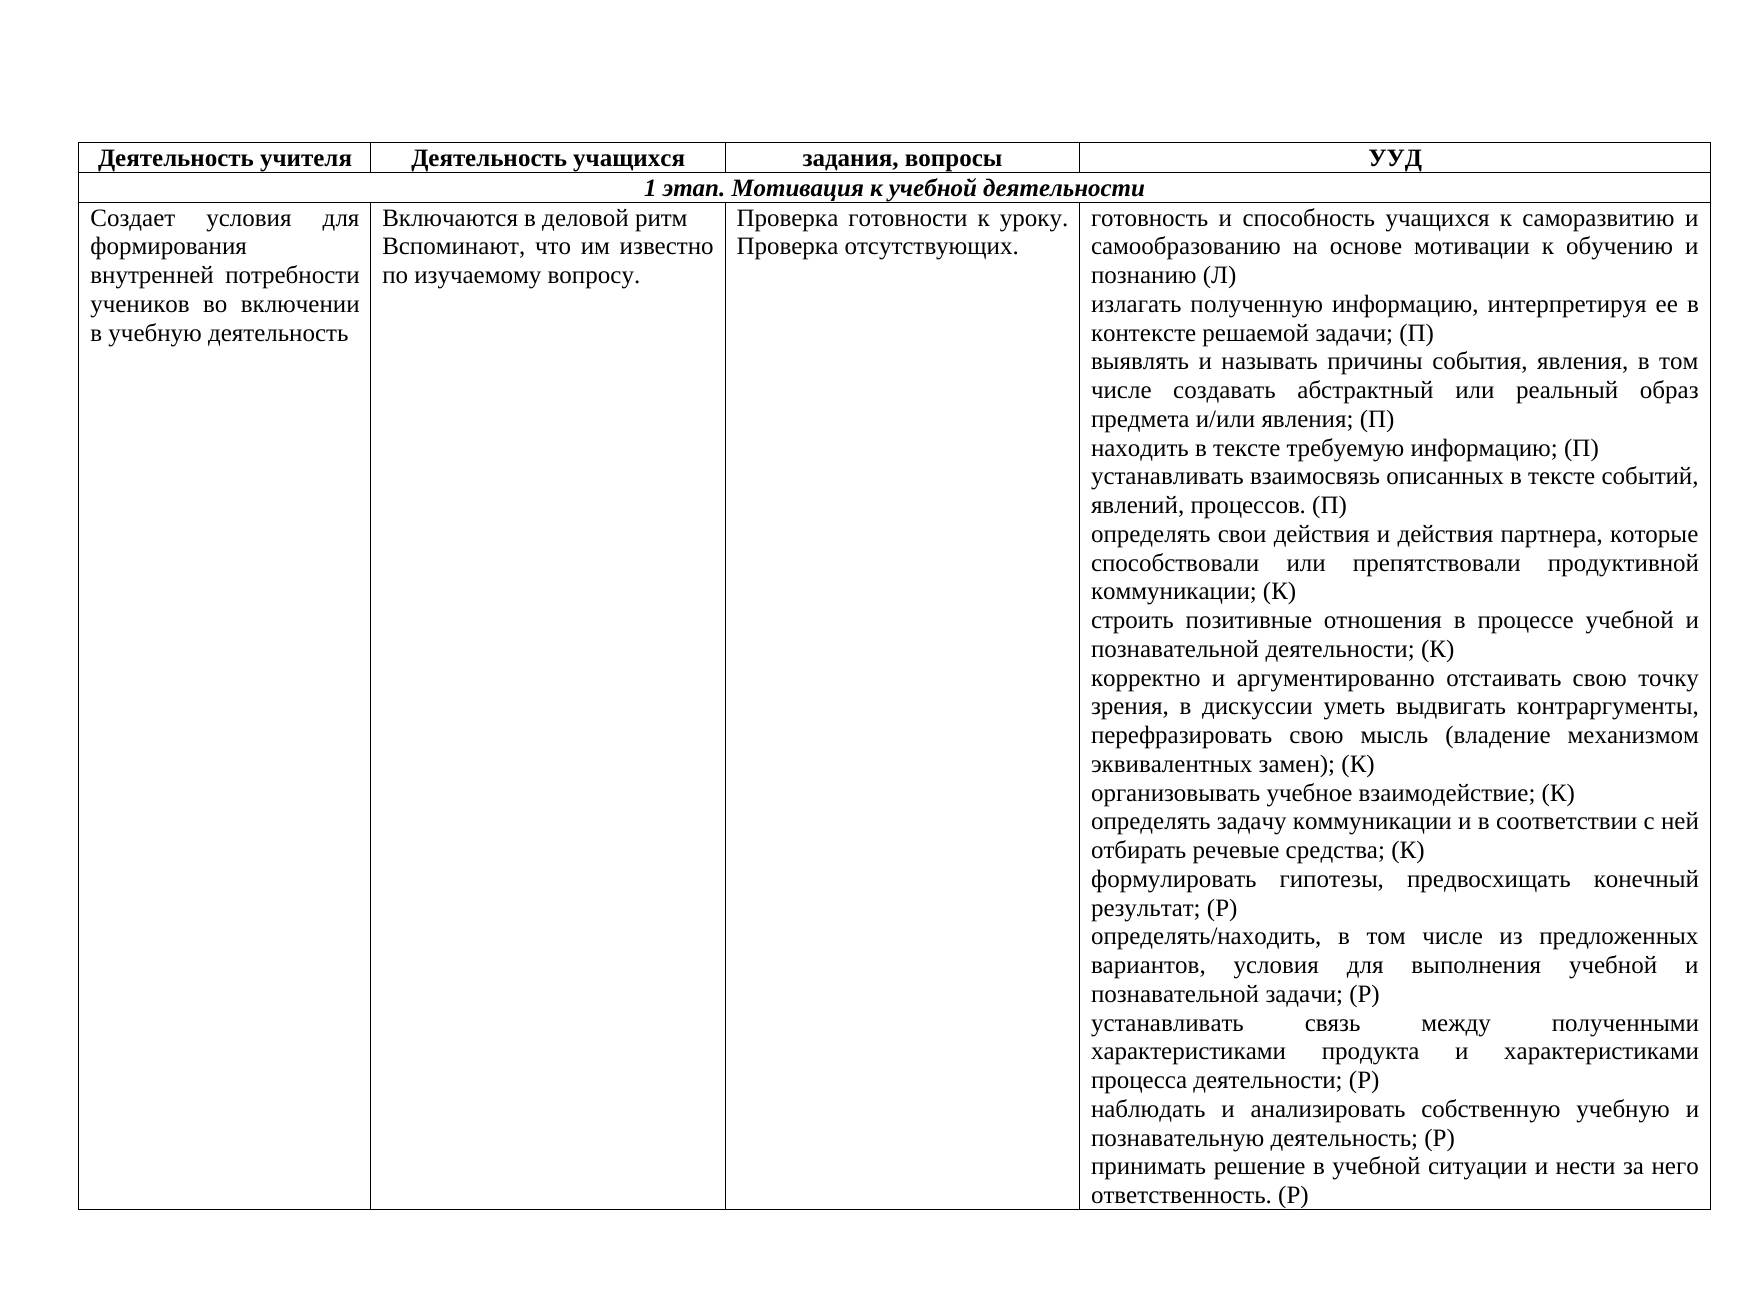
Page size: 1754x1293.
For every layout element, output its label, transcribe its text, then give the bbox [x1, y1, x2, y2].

table_cell Проверка готовности к уроку. Проверка отсутствующих. [726, 203, 1079, 1209]
table_header задания, вопросы [726, 143, 1079, 172]
table_cell готовность и способность учащихся к саморазвитию и самообразованию на основе мотивации к обучению и познанию (Л) излагать полученную информацию, интерпретируя ее в контексте решаемой задачи; (П) выявлять и называть причины события, явления, в том числе создавать абстрактный или реальный образ предмета и/или явления; (П) находить в тексте требуемую информацию; (П) устанавливать взаимосвязь описанных в тексте событий, явлений, процессов. (П) определять свои действия и действия партнера, которые способствовали или препятствовали продуктивной коммуникации; (К) строить позитивные отношения в процессе учебной и познавательной деятельности; (К) корректно и аргументированно отстаивать свою точку зрения, в дискуссии уметь выдвигать контраргументы, перефразировать свою мысль (владение механизмом эквивалентных замен); (К) организовывать учебное взаимодействие; (К) определять задачу коммуникации и в соответствии с ней отбирать речевые средства; (К) формулировать гипотезы, предвосхищать конечный результат; (Р) определять/находить, в том числе из предложенных вариантов, условия для выполнения учебной и познавательной задачи; (Р) устанавливать связь между полученными характеристиками продукта и характеристиками процесса деятельности; (Р) наблюдать и анализировать собственную учебную и познавательную деятельность; (Р) принимать решение в учебной ситуации и нести за него ответственность. (Р) [1080, 203, 1710, 1209]
table_cell 1 этап. Мотивация к учебной деятельности [79, 173, 1710, 202]
table_cell Включаются в деловой ритм Вспоминают, что им известно по изучаемому вопросу. [371, 203, 725, 1209]
table_header Деятельность учащихся [371, 143, 725, 172]
table_cell Создает условия для формирования внутренней потребности учеников во включении в учебную деятельность [79, 203, 370, 1209]
table_header УУД [1080, 143, 1710, 172]
table_header Деятельность учителя [79, 143, 370, 172]
